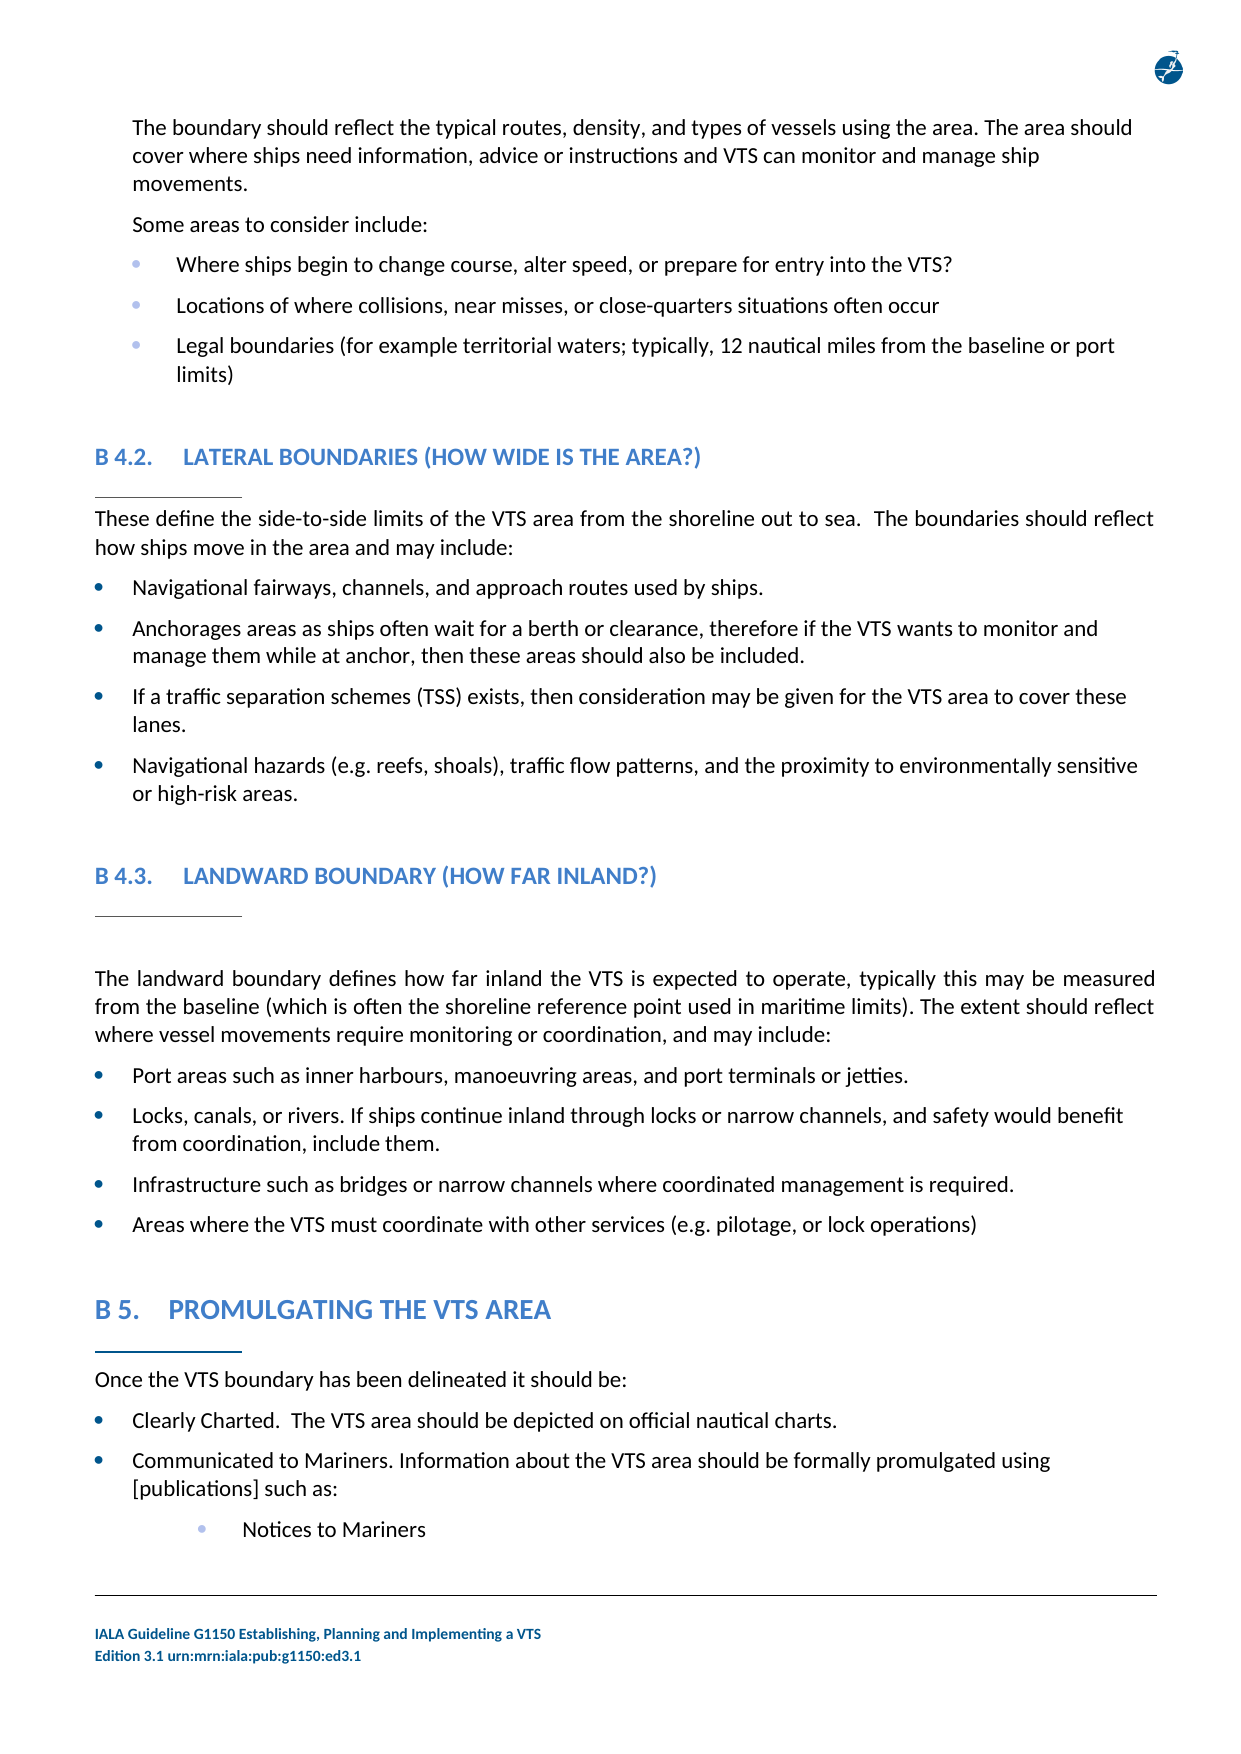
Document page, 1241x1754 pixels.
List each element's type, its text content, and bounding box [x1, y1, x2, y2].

picture [1123, 0, 1241, 119]
text Where ships begin to change course, alter speed, or prepare for entry into the VTS? [132, 251, 1157, 279]
text Locks, canals, or rivers. If ships continue inland through locks or narrow channels, and safety would benefit from coordination, include them. [94, 1101, 1157, 1157]
text Once the VTS boundary has been delineated it should be: [94, 1366, 1157, 1393]
text Landward Boundary (How far inland?) [94, 860, 1157, 890]
text Navigational hazards (e.g. reefs, shoals), traffic flow patterns, and the proximity to environmentally sensitive or high-risk areas. [94, 751, 1157, 807]
text Anchorages areas as ships often wait for a berth or clearance, therefore if the VTS wants to monitor and manage them while at anchor, then these areas should also be included. [94, 614, 1157, 670]
text Clearly Charted. The VTS area should be depicted on official nautical charts. [94, 1406, 1157, 1434]
text If a traffic separation schemes (TSS) exists, then consideration may be given for the VTS area to cover these lanes. [94, 682, 1157, 738]
text Some areas to consider include: [132, 210, 1157, 238]
text Locations of where collisions, near misses, or close-quarters situations often occur [132, 291, 1157, 319]
text Port areas such as inner harbours, manoeuvring areas, and port terminals or jetties. [94, 1061, 1157, 1089]
text Notices to Mariners [198, 1515, 1157, 1543]
text The landward boundary defines how far inland the VTS is expected to operate, typically this may be measured from the baseline (which is often the shoreline reference point used in maritime limits). The extent should reflect where vessel movements require monitoring or coordination, and may include: [94, 964, 1157, 1048]
text Areas where the VTS must coordinate with other services (e.g. pilotage, or lock operations) [94, 1210, 1157, 1238]
text Promulgating the VTS area [94, 1291, 1157, 1327]
text Infrastructure such as bridges or narrow channels where coordinated management is required. [94, 1170, 1157, 1198]
text Lateral Boundaries (How wide is the area?) [94, 441, 1157, 471]
text Communicated to Mariners. Information about the VTS area should be formally promulgated using [publications] such as: [94, 1447, 1157, 1503]
text Legal boundaries (for example territorial waters; typically, 12 nautical miles from the baseline or port limits) [132, 332, 1157, 388]
text Navigational fairways, channels, and approach routes used by ships. [94, 573, 1157, 601]
list The boundary should reflect the typical routes, density, and types of vessels using the area. The area should cover where ships need information, advice or instructions and VTS can monitor and manage ship movements. [132, 113, 1157, 198]
text These define the side-to-side limits of the VTS area from the shoreline out to sea. The boundaries should reflect how ships move in the area and may include: [94, 504, 1157, 561]
